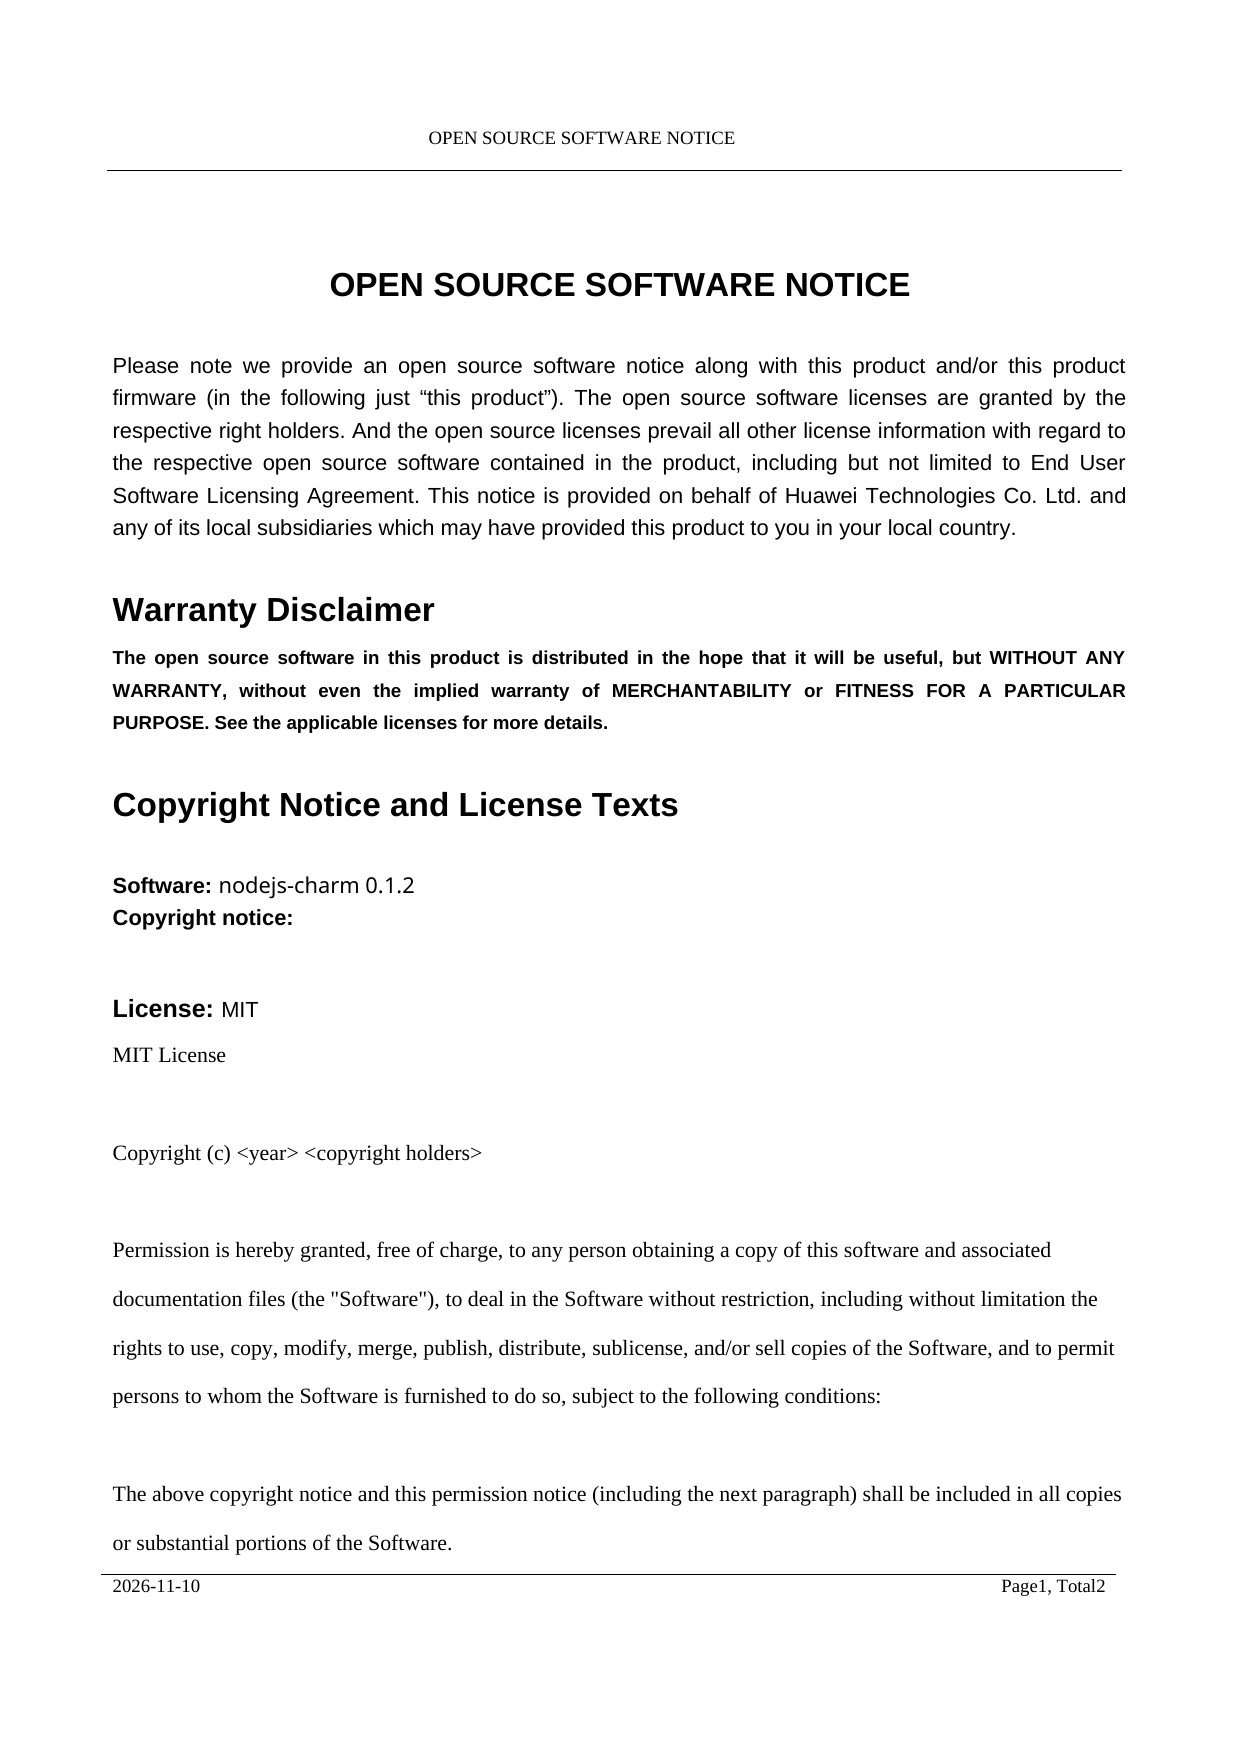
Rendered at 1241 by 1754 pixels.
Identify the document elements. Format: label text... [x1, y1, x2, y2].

text Software: nodejs-charm 0.1.2 [112, 869, 1128, 901]
text License: MIT [112, 992, 1128, 1024]
text Copyright Notice and License Texts [112, 771, 1128, 836]
text Please note we provide an open source software notice along with this product and/or this product firmware (in the following just “this product”). The open source software licenses are granted by the respective right holders. And the open source licenses prevail all other license information with regard to the respective open source software contained in the product, including but not limited to End User Software Licensing Agreement. This notice is provided on behalf of Huawei Technologies Co. Ltd. and any of its local subsidiaries which may have provided this product to you in your local country. [112, 349, 1128, 544]
text The open source software in this product is distributed in the hope that it will be useful, but WITHOUT ANY WARRANTY, without even the implied warranty of MERCHANTABILITY or FITNESS FOR A PARTICULAR PURPOSE. See the applicable licenses for more details. [112, 641, 1128, 739]
text Warranty Disclaimer [112, 576, 1128, 641]
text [112, 1038, 1128, 1558]
text OPEN SOURCE SOFTWARE NOTICE [112, 251, 1128, 316]
text Copyright notice: [112, 901, 1128, 934]
